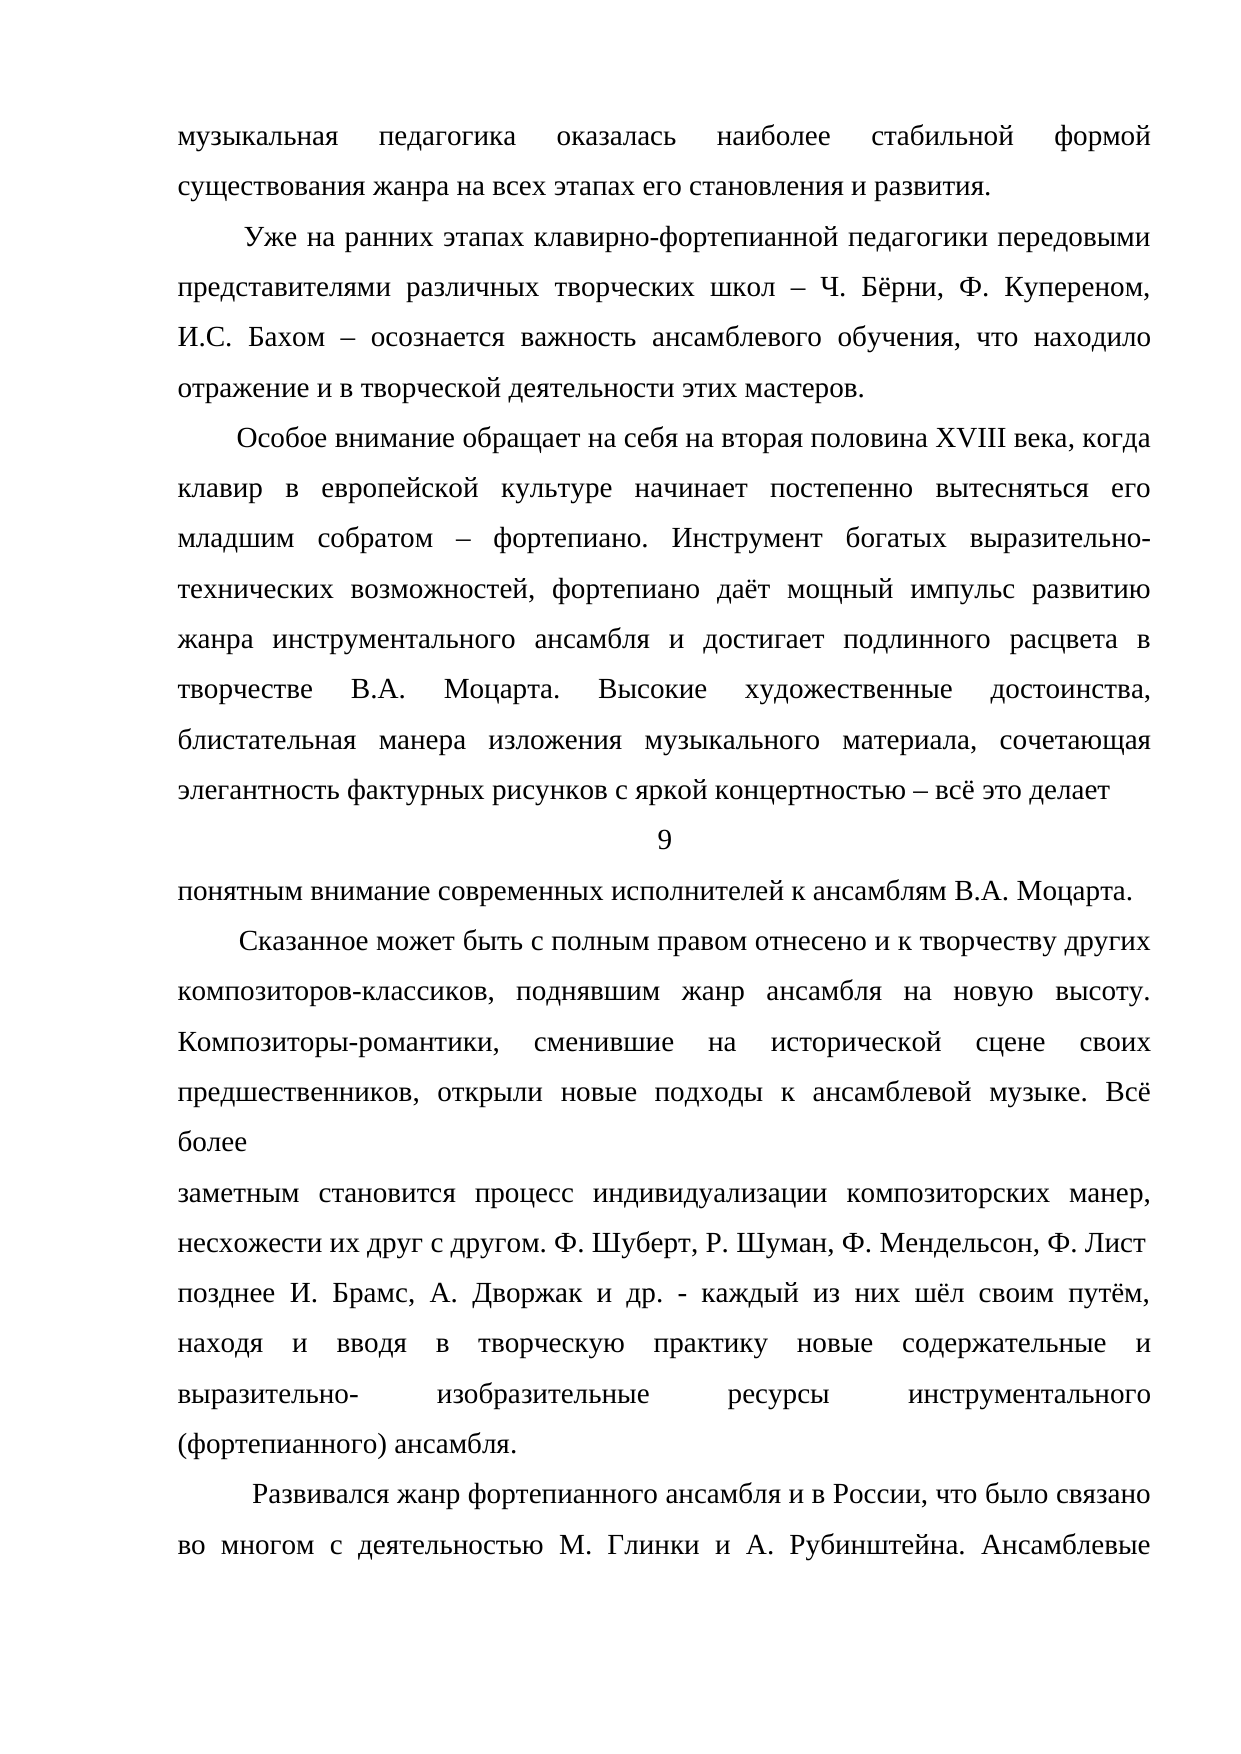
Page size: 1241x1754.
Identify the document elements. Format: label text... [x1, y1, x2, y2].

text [177, 1477, 1152, 1560]
text Особое внимание обращает на себя на вторая половина ХVIII века, когда клавир в европейской культуре начинает постепенно вытесняться его младшим собратом – фортепиано. Инструмент богатых выразительно-технических возможностей, фортепиано даёт мощный импульс развитию жанра инструментального ансамбля и достигает подлинного расцвета в творчестве В.А. Моцарта. Высокие художественные достоинства, блистательная манера изложения музыкального материала, сочетающая элегантность фактурных рисунков с яркой концертностью – всё это делает [177, 420, 1152, 806]
text понятным внимание современных исполнителей к ансамблям В.А. Моцарта. [177, 873, 1152, 906]
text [177, 118, 1152, 202]
text позднее И. Брамс, А. Дворжак и др. - каждый из них шёл своим путём, находя и вводя в творческую практику новые содержательные и выразительно- изобразительные ресурсы инструментального (фортепианного) ансамбля. [177, 1275, 1152, 1460]
text заметным становится процесс индивидуализации композиторских манер, несхожести их друг с другом. Ф. Шуберт, Р. Шуман, Ф. Мендельсон, Ф. Лист [177, 1175, 1152, 1258]
text Сказанное может быть с полным правом отнесено и к творчеству других композиторов-классиков, поднявшим жанр ансамбля на новую высоту. Композиторы-романтики, сменившие на исторической сцене своих предшественников, открыли новые подходы к ансамблевой музыке. Всё более [177, 923, 1152, 1158]
text 9 [177, 822, 1152, 856]
text Уже на ранних этапах клавирно-фортепианной педагогики передовыми представителями различных творческих школ – Ч. Бёрни, Ф. Купереном, И.С. Бахом – осознается важность ансамблевого обучения, что находило отражение и в творческой деятельности этих мастеров. [177, 219, 1152, 403]
